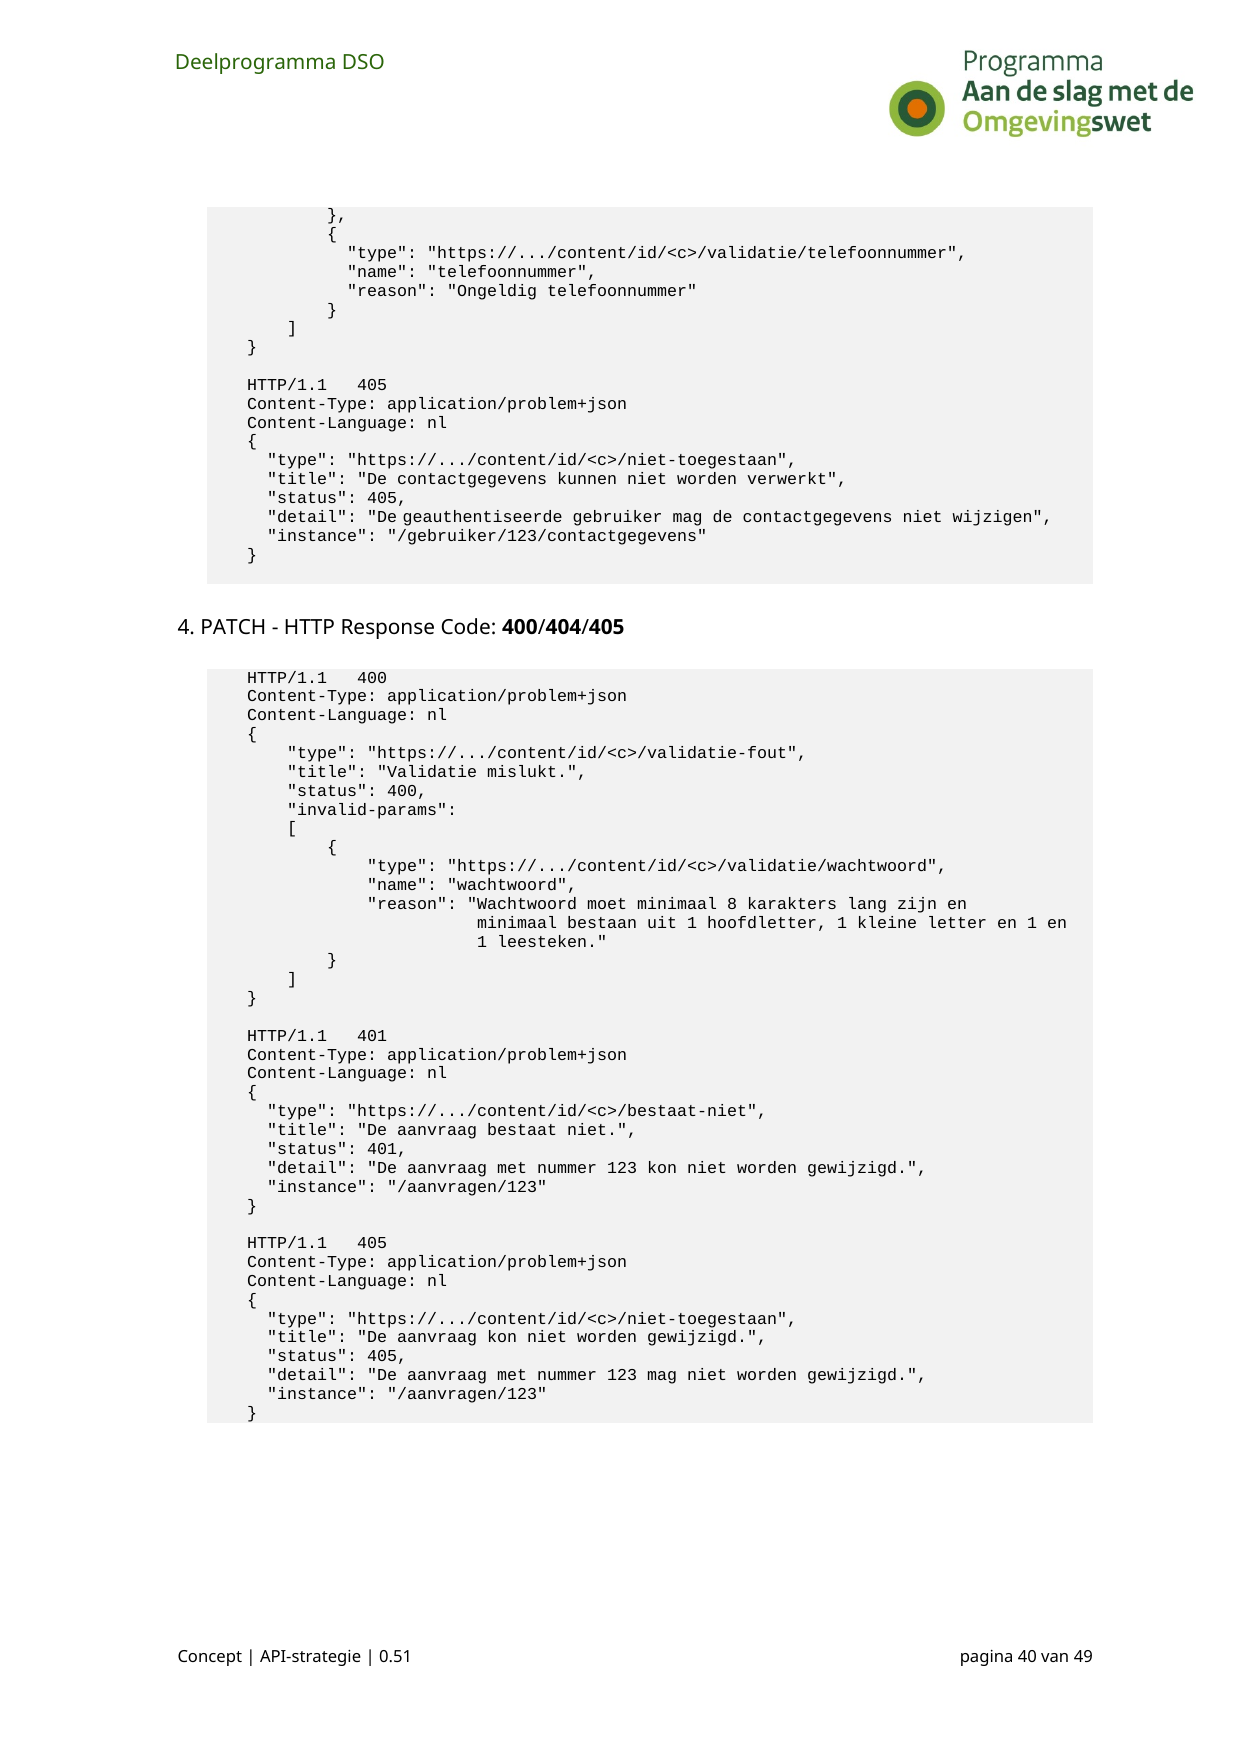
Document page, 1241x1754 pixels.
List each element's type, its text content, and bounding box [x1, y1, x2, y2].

text "status": 400, [207, 782, 1093, 801]
text Content-Language: nl [207, 707, 1093, 726]
text "type": "https://.../content/id/<c>/validatie-fout", [207, 744, 1093, 763]
text "type": "https://.../content/id/<c>/niet-toegestaan", [207, 452, 1093, 471]
text ] [207, 971, 1093, 990]
text }, [207, 207, 1093, 226]
text "status": 405, [207, 489, 1093, 508]
text "invalid-params": [207, 801, 1093, 820]
text { [207, 433, 1093, 452]
text "title": "Validatie mislukt.", [207, 763, 1093, 782]
text "name": "wachtwoord", [207, 877, 1093, 895]
text } [207, 952, 1093, 971]
text 4. PATCH - HTTP Response Code: 400/404/405 [177, 612, 1092, 641]
text HTTP/1.1 400 [207, 669, 1093, 688]
text { [207, 839, 1093, 858]
text "title": "De aanvraag bestaat niet.", [207, 1122, 1093, 1141]
text [ [207, 820, 1093, 839]
text } [207, 546, 1093, 565]
text { [207, 726, 1093, 744]
text "type": "https://.../content/id/<c>/niet-toegestaan", [207, 1310, 1093, 1329]
text Content-Language: nl [207, 1272, 1093, 1291]
text { [207, 1084, 1093, 1103]
text "detail": "De aanvraag met nummer 123 kon niet worden gewijzigd.", [207, 1159, 1093, 1178]
text "status": 405, [207, 1348, 1093, 1367]
text Content-Type: application/problem+json [207, 1254, 1093, 1272]
text "status": 401, [207, 1141, 1093, 1159]
text "detail": "De geauthentiseerde gebruiker mag de contactgegevens niet wijzigen", [207, 508, 1093, 527]
text Content-Type: application/problem+json [207, 1046, 1093, 1065]
text "type": "https://.../content/id/<c>/validatie/wachtwoord", [207, 858, 1093, 877]
text "reason": "Ongeldig telefoonnummer" [207, 282, 1093, 301]
text "type": "https://.../content/id/<c>/bestaat-niet", [207, 1103, 1093, 1122]
text "reason": "Wachtwoord moet minimaal 8 karakters lang zijn en [207, 895, 1093, 914]
text } [207, 339, 1093, 358]
picture [866, 27, 1219, 160]
text "instance": "/aanvragen/123" [207, 1386, 1093, 1404]
text "instance": "/gebruiker/123/contactgegevens" [207, 527, 1093, 546]
text Content-Language: nl [207, 414, 1093, 433]
text ] [207, 320, 1093, 339]
text { [207, 1291, 1093, 1310]
text "name": "telefoonnummer", [207, 263, 1093, 282]
text "detail": "De aanvraag met nummer 123 mag niet worden gewijzigd.", [207, 1367, 1093, 1386]
text Content-Type: application/problem+json [207, 688, 1093, 707]
text "instance": "/aanvragen/123" [207, 1178, 1093, 1197]
text } [207, 1404, 1093, 1423]
text "title": "De contactgegevens kunnen niet worden verwerkt", [207, 471, 1093, 489]
text minimaal bestaan uit 1 hoofdletter, 1 kleine letter en 1 en [207, 914, 1093, 933]
text Content-Type: application/problem+json [207, 395, 1093, 414]
text Content-Language: nl [207, 1065, 1093, 1084]
text HTTP/1.1 401 [207, 1027, 1093, 1046]
text } [207, 990, 1093, 1008]
text } [207, 1197, 1093, 1216]
text } [207, 301, 1093, 320]
text "type": "https://.../content/id/<c>/validatie/telefoonnummer", [207, 244, 1093, 263]
text HTTP/1.1 405 [207, 1235, 1093, 1254]
text 1 leesteken." [207, 933, 1093, 952]
text HTTP/1.1 405 [207, 376, 1093, 395]
text { [207, 226, 1093, 244]
text "title": "De aanvraag kon niet worden gewijzigd.", [207, 1329, 1093, 1348]
